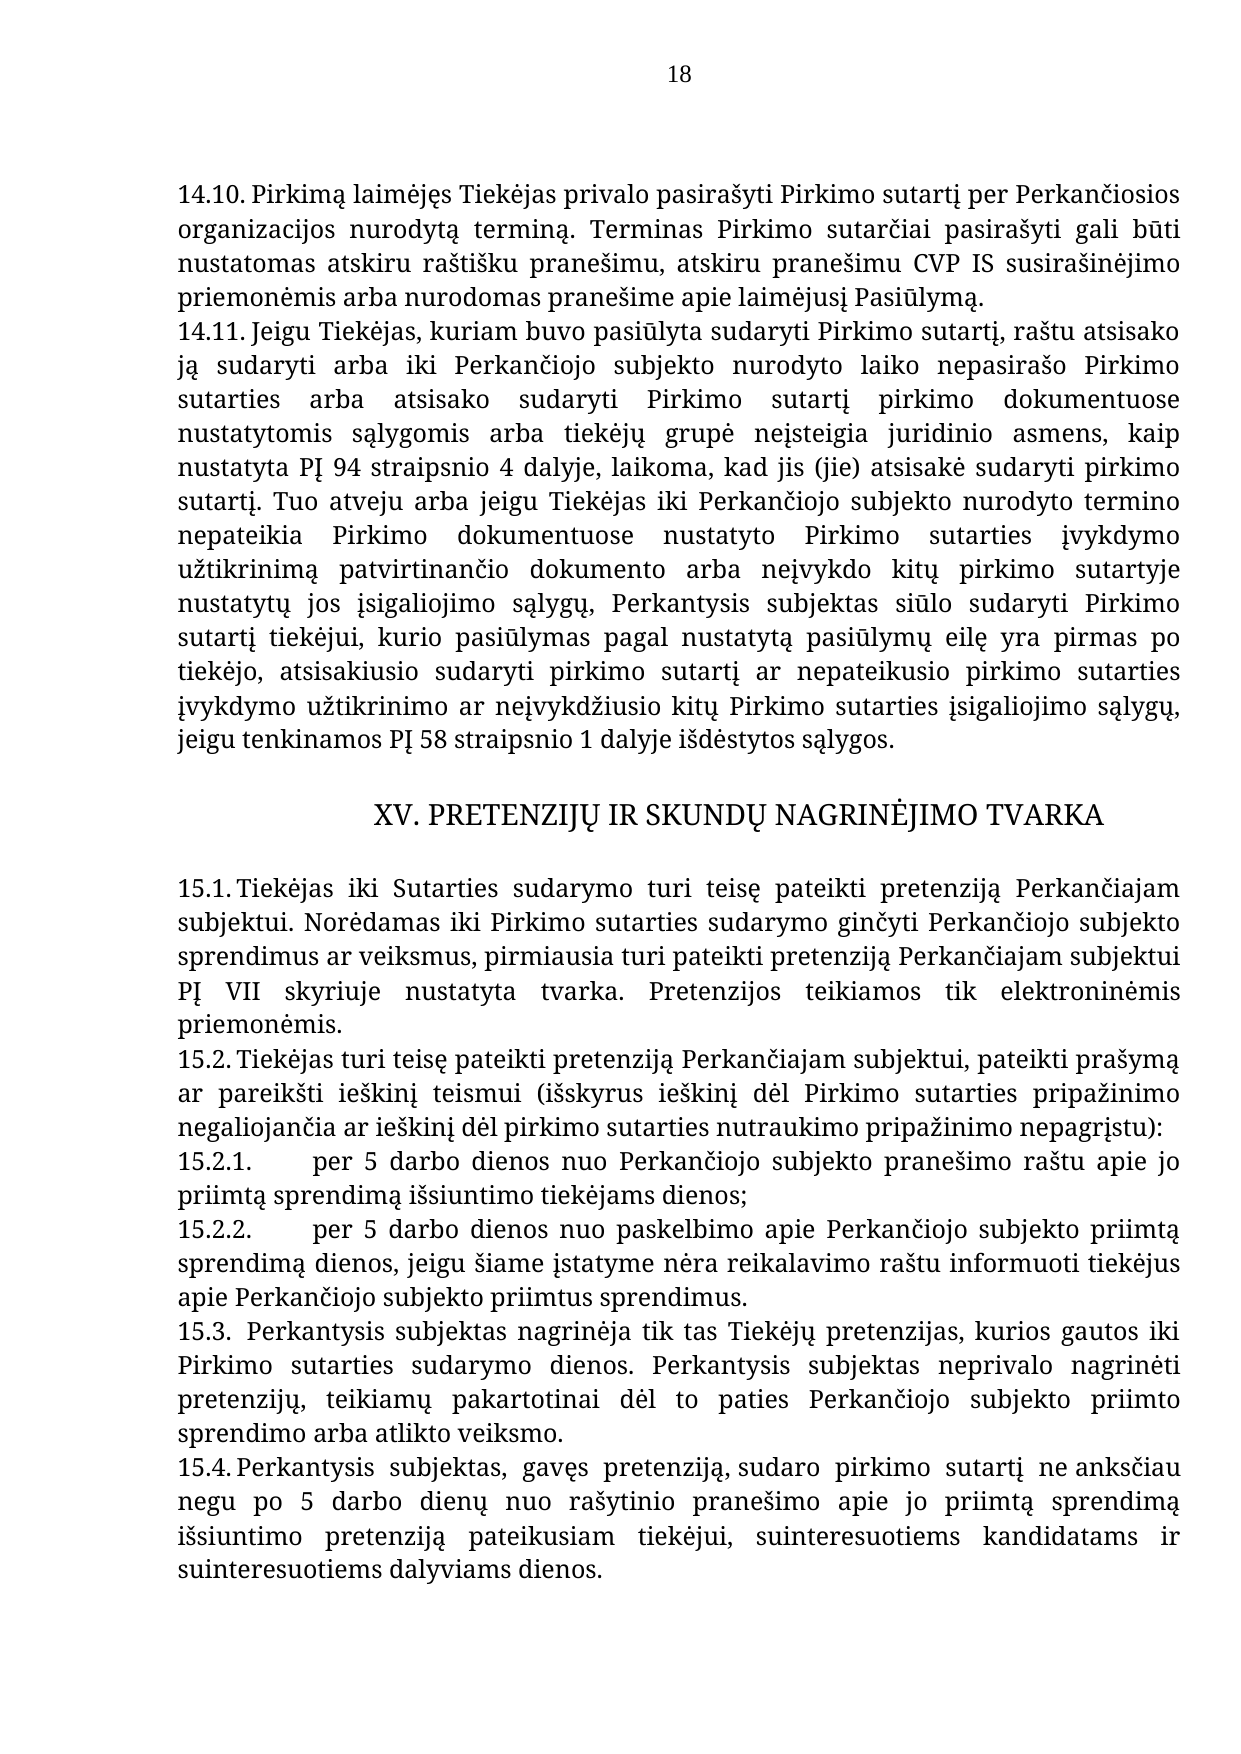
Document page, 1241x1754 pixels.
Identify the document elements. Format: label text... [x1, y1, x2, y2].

list Pirkimą laimėjęs Tiekėjas privalo pasirašyti Pirkimo sutartį per Perkančiosios organizacijos nurodytą terminą. Terminas Pirkimo sutarčiai pasirašyti gali būti nustatomas atskiru raštišku pranešimu, atskiru pranešimu CVP IS susirašinėjimo priemonėmis arba nurodomas pranešime apie laimėjusį Pasiūlymą. [177, 177, 1181, 313]
list Jeigu Tiekėjas, kuriam buvo pasiūlyta sudaryti Pirkimo sutartį, raštu atsisako ją sudaryti arba iki Perkančiojo subjekto nurodyto laiko nepasirašo Pirkimo sutarties arba atsisako sudaryti Pirkimo sutartį pirkimo dokumentuose nustatytomis sąlygomis arba tiekėjų grupė neįsteigia juridinio asmens, kaip nustatyta PĮ 94 straipsnio 4 dalyje, laikoma, kad jis (jie) atsisakė sudaryti pirkimo sutartį. Tuo atveju arba jeigu Tiekėjas iki Perkančiojo subjekto nurodyto termino nepateikia Pirkimo dokumentuose nustatyto Pirkimo sutarties įvykdymo užtikrinimą patvirtinančio dokumento arba neįvykdo kitų pirkimo sutartyje nustatytų jos įsigaliojimo sąlygų, Perkantysis subjektas siūlo sudaryti Pirkimo sutartį tiekėjui, kurio pasiūlymas pagal nustatytą pasiūlymų eilę yra pirmas po tiekėjo, atsisakiusio sudaryti pirkimo sutartį ar nepateikusio pirkimo sutarties įvykdymo užtikrinimo ar neįvykdžiusio kitų Pirkimo sutarties įsigaliojimo sąlygų, jeigu tenkinamos PĮ 58 straipsnio 1 dalyje išdėstytos sąlygos. [177, 313, 1181, 756]
list Perkantysis subjektas, gavęs pretenziją, sudaro pirkimo sutartį ne anksčiau negu po 5 darbo dienų nuo rašytinio pranešimo apie jo priimtą sprendimą išsiuntimo pretenziją pateikusiam tiekėjui, suinteresuotiems kandidatams ir suinteresuotiems dalyviams dienos. [177, 1450, 1181, 1586]
list Tiekėjas turi teisę pateikti pretenziją Perkančiajam subjektui, pateikti prašymą ar pareikšti ieškinį teismui (išskyrus ieškinį dėl Pirkimo sutarties pripažinimo negaliojančia ar ieškinį dėl pirkimo sutarties nutraukimo pripažinimo nepagrįstu): [177, 1041, 1181, 1143]
subtitle XV. PRETENZIJŲ IR SKUNDŲ NAGRINĖJIMO TVARKA [297, 794, 1181, 833]
list per 5 darbo dienos nuo paskelbimo apie Perkančiojo subjekto priimtą sprendimą dienos, jeigu šiame įstatyme nėra reikalavimo raštu informuoti tiekėjus apie Perkančiojo subjekto priimtus sprendimus. [177, 1212, 1181, 1314]
list Tiekėjas iki Sutarties sudarymo turi teisę pateikti pretenziją Perkančiajam subjektui. Norėdamas iki Pirkimo sutarties sudarymo ginčyti Perkančiojo subjekto sprendimus ar veiksmus, pirmiausia turi pateikti pretenziją Perkančiajam subjektui PĮ VII skyriuje nustatyta tvarka. Pretenzijos teikiamos tik elektroninėmis priemonėmis. [177, 871, 1181, 1041]
list per 5 darbo dienos nuo Perkančiojo subjekto pranešimo raštu apie jo priimtą sprendimą išsiuntimo tiekėjams dienos; [177, 1143, 1181, 1212]
list Perkantysis subjektas nagrinėja tik tas Tiekėjų pretenzijas, kurios gautos iki Pirkimo sutarties sudarymo dienos. Perkantysis subjektas neprivalo nagrinėti pretenzijų, teikiamų pakartotinai dėl to paties Perkančiojo subjekto priimto sprendimo arba atlikto veiksmo. [177, 1314, 1181, 1450]
